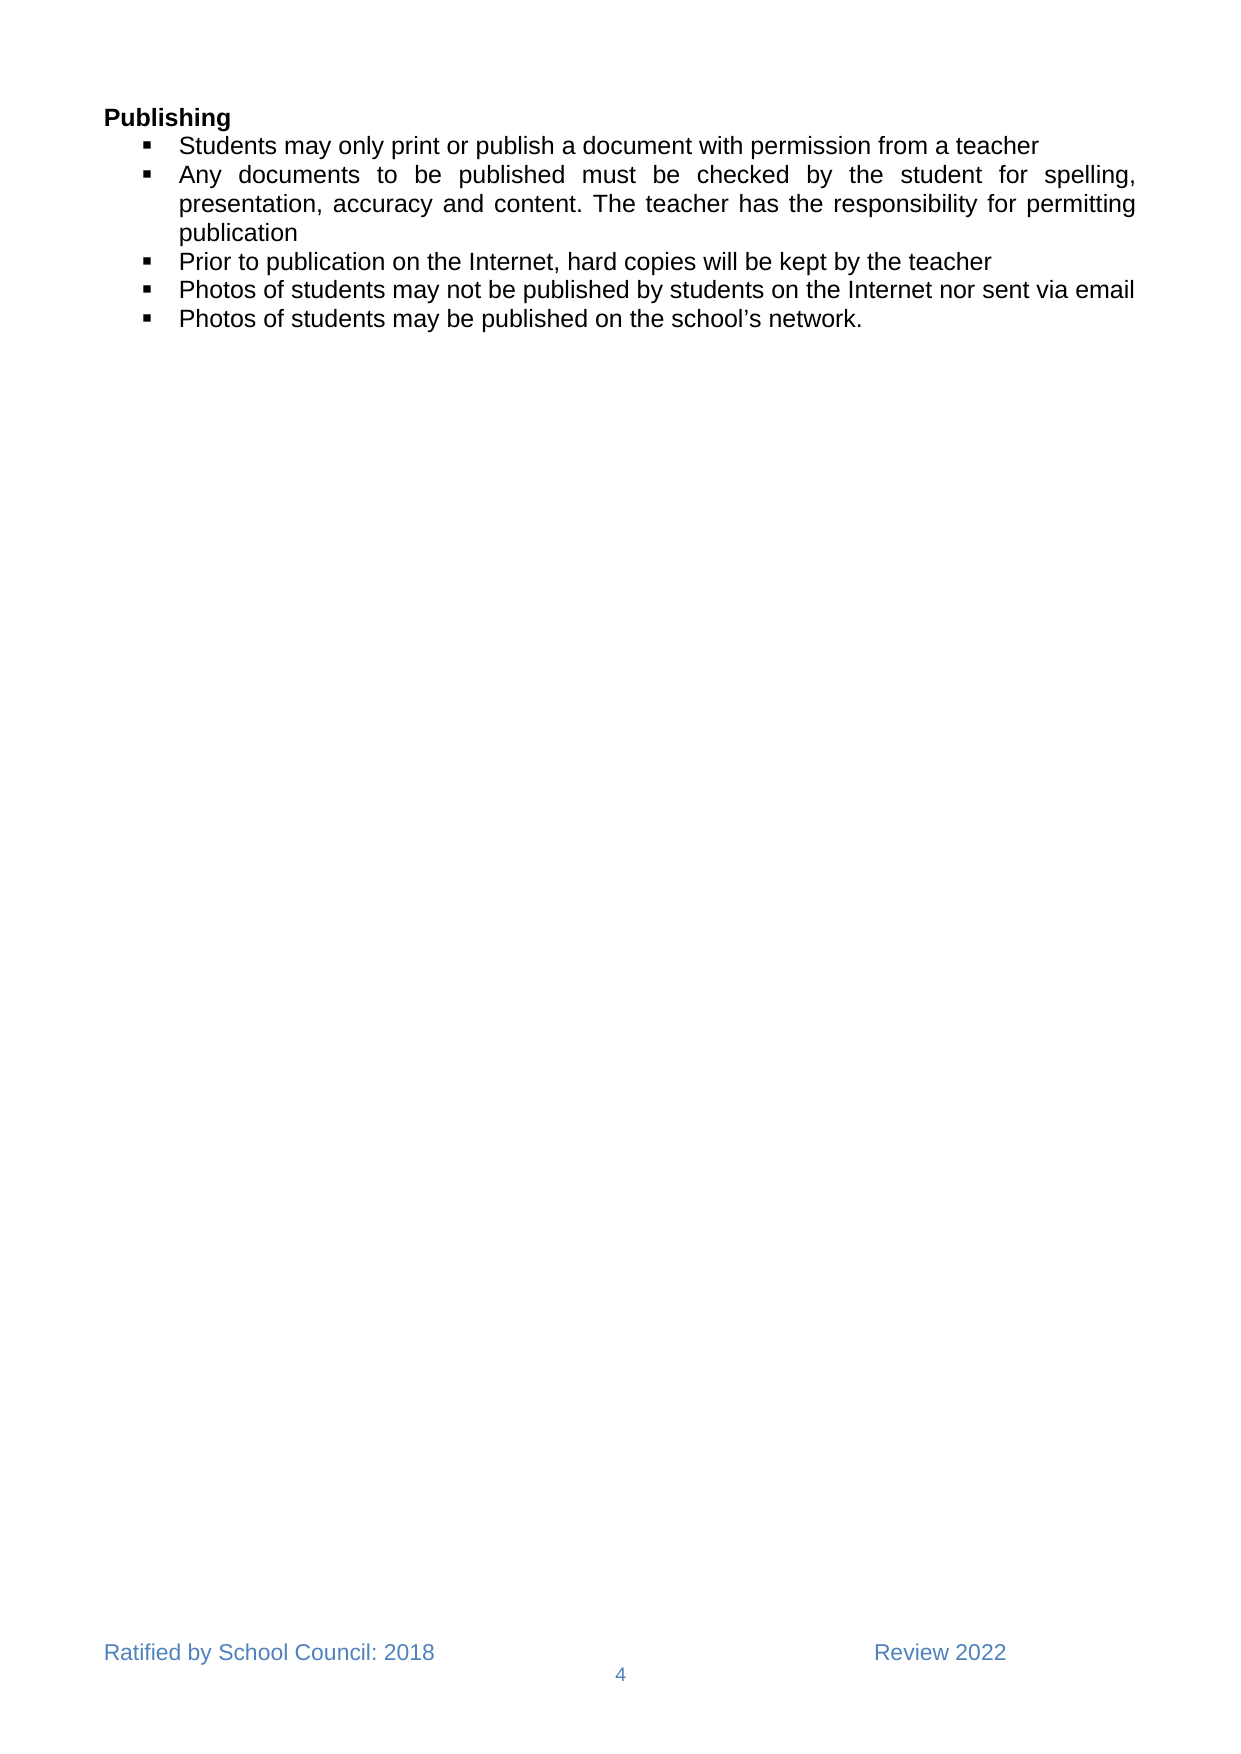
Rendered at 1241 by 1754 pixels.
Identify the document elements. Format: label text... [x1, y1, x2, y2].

list Prior to publication on the Internet, hard copies will be kept by the teacher [141, 247, 1137, 275]
list Any documents to be published must be checked by the student for spelling, presentation, accuracy and content. The teacher has the responsibility for permitting publication [141, 160, 1137, 247]
list Students may only print or publish a document with permission from a teacher [141, 131, 1137, 160]
list Photos of students may not be published by students on the Internet nor sent via email [141, 275, 1137, 304]
list Photos of students may be published on the school’s network. [141, 304, 1137, 333]
text Publishing [103, 103, 1137, 131]
